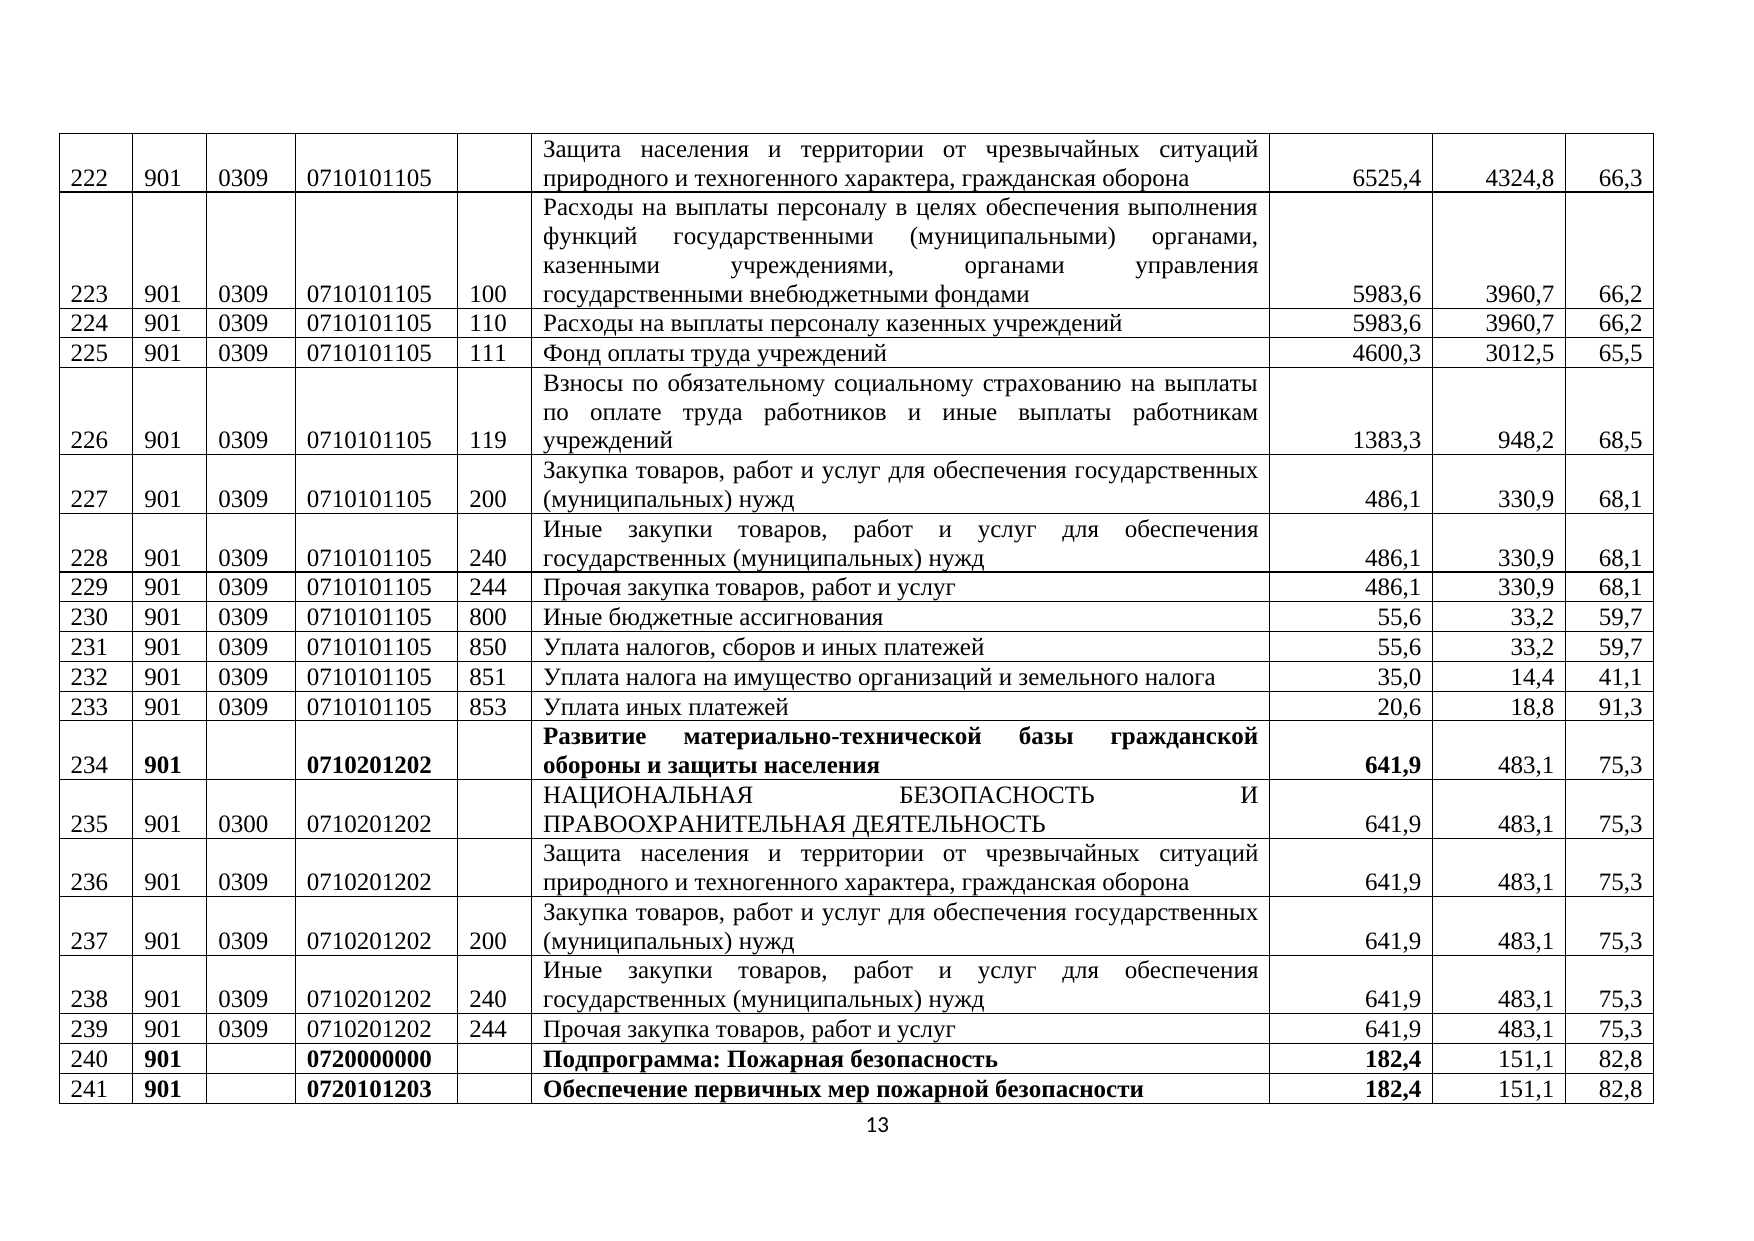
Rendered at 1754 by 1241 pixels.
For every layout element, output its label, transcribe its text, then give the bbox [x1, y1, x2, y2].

table_cell 948,2 [1433, 368, 1565, 454]
table_cell 483,1 [1433, 1014, 1565, 1043]
table_cell Закупка товаров, работ и услуг для обеспечения государственных (муниципальных) нужд [532, 897, 1269, 954]
table_cell 110 [458, 309, 531, 337]
table_cell Развитие материально-технической базы гражданской обороны и защиты населения [532, 721, 1269, 779]
table_cell 5983,6 [1270, 309, 1432, 337]
table_cell [458, 780, 531, 837]
table_cell 0309 [207, 368, 295, 454]
table_cell 901 [133, 1014, 206, 1043]
table_cell 330,9 [1433, 514, 1565, 571]
table_cell 0710101105 [296, 455, 457, 513]
table_cell 41,1 [1566, 662, 1653, 691]
table_cell 0710201202 [296, 839, 457, 896]
table_cell 66,2 [1566, 309, 1653, 337]
table_cell 641,9 [1270, 956, 1432, 1013]
table_cell 75,3 [1566, 721, 1653, 779]
table_cell 0710101105 [296, 514, 457, 571]
table_cell 233 [60, 692, 132, 720]
table_cell 483,1 [1433, 839, 1565, 896]
table_cell 0710201202 [296, 721, 457, 779]
table_cell 800 [458, 602, 531, 631]
table_cell 222 [60, 134, 132, 191]
table_cell 0710101105 [296, 632, 457, 661]
table_cell 901 [133, 455, 206, 513]
table_cell 0309 [207, 573, 295, 601]
table_cell НАЦИОНАЛЬНАЯ БЕЗОПАСНОСТЬ И ПРАВООХРАНИТЕЛЬНАЯ ДЕЯТЕЛЬНОСТЬ [532, 780, 1269, 837]
table_cell [207, 721, 295, 779]
table_cell 0710101105 [296, 662, 457, 691]
table_cell 0710101105 [296, 368, 457, 454]
table_cell 229 [60, 573, 132, 601]
table_cell 486,1 [1270, 514, 1432, 571]
table_cell 0309 [207, 692, 295, 720]
table_cell 3012,5 [1433, 338, 1565, 367]
table_cell 1383,3 [1270, 368, 1432, 454]
table_cell 0300 [207, 780, 295, 837]
table_cell 0710101105 [296, 193, 457, 307]
table_cell 0309 [207, 1014, 295, 1043]
table_cell 59,7 [1566, 632, 1653, 661]
table_cell 182,4 [1270, 1074, 1432, 1102]
table_cell 0309 [207, 956, 295, 1013]
table_cell 0710201202 [296, 956, 457, 1013]
table_cell 100 [458, 193, 531, 307]
table_cell 75,3 [1566, 839, 1653, 896]
table_cell 68,5 [1566, 368, 1653, 454]
table_cell 235 [60, 780, 132, 837]
table_cell 901 [133, 573, 206, 601]
table_cell 486,1 [1270, 573, 1432, 601]
table_cell Обеспечение первичных мер пожарной безопасности [532, 1074, 1269, 1102]
table_cell 901 [133, 721, 206, 779]
table_cell Фонд оплаты труда учреждений [532, 338, 1269, 367]
table_cell 641,9 [1270, 839, 1432, 896]
table_cell 91,3 [1566, 692, 1653, 720]
table_cell [458, 839, 531, 896]
table_cell 3960,7 [1433, 309, 1565, 337]
table_cell 227 [60, 455, 132, 513]
table_cell 483,1 [1433, 721, 1565, 779]
table_cell 851 [458, 662, 531, 691]
table_cell 4324,8 [1433, 134, 1565, 191]
table_cell Уплата иных платежей [532, 692, 1269, 720]
table_cell 119 [458, 368, 531, 454]
table_cell 75,3 [1566, 956, 1653, 1013]
table_cell 901 [133, 309, 206, 337]
table_cell 239 [60, 1014, 132, 1043]
table_cell 850 [458, 632, 531, 661]
table_cell 0309 [207, 134, 295, 191]
table_cell 5983,6 [1270, 193, 1432, 307]
table_cell Уплата налога на имущество организаций и земельного налога [532, 662, 1269, 691]
table_cell 111 [458, 338, 531, 367]
table_cell 0309 [207, 602, 295, 631]
table_cell 241 [60, 1074, 132, 1102]
table_cell 901 [133, 662, 206, 691]
table_cell Подпрограмма: Пожарная безопасность [532, 1044, 1269, 1073]
table_cell 65,5 [1566, 338, 1653, 367]
table_cell Взносы по обязательному социальному страхованию на выплаты по оплате труда работников и иные выплаты работникам учреждений [532, 368, 1269, 454]
table_cell Иные закупки товаров, работ и услуг для обеспечения государственных (муниципальных) нужд [532, 956, 1269, 1013]
table_cell 55,6 [1270, 632, 1432, 661]
table_cell 182,4 [1270, 1044, 1432, 1073]
table_cell Защита населения и территории от чрезвычайных ситуаций природного и техногенного характера, гражданская оборона [532, 839, 1269, 896]
table_cell 901 [133, 514, 206, 571]
table_cell Расходы на выплаты персоналу в целях обеспечения выполнения функций государственными (муниципальными) органами, казенными учреждениями, органами управления государственными внебюджетными фондами [532, 193, 1269, 307]
table_cell 151,1 [1433, 1074, 1565, 1102]
table_cell 224 [60, 309, 132, 337]
table_cell 901 [133, 692, 206, 720]
table_cell 244 [458, 1014, 531, 1043]
table_cell 223 [60, 193, 132, 307]
table_cell 641,9 [1270, 897, 1432, 954]
table_cell 232 [60, 662, 132, 691]
table_cell 901 [133, 780, 206, 837]
table_cell 0309 [207, 309, 295, 337]
table_cell 3960,7 [1433, 193, 1565, 307]
table_cell 234 [60, 721, 132, 779]
table_cell 240 [60, 1044, 132, 1073]
table_cell [458, 134, 531, 191]
table_cell 238 [60, 956, 132, 1013]
table_cell 641,9 [1270, 780, 1432, 837]
table_cell 0710201202 [296, 780, 457, 837]
table_cell 901 [133, 602, 206, 631]
table_cell 901 [133, 368, 206, 454]
table_cell Иные бюджетные ассигнования [532, 602, 1269, 631]
table_cell 483,1 [1433, 956, 1565, 1013]
table_cell 483,1 [1433, 780, 1565, 837]
table_cell Защита населения и территории от чрезвычайных ситуаций природного и техногенного характера, гражданская оборона [532, 134, 1269, 191]
table_cell [207, 1074, 295, 1102]
table_cell 14,4 [1433, 662, 1565, 691]
table_cell Закупка товаров, работ и услуг для обеспечения государственных (муниципальных) нужд [532, 455, 1269, 513]
table_cell 230 [60, 602, 132, 631]
table_cell 901 [133, 632, 206, 661]
table_cell 853 [458, 692, 531, 720]
table_cell 236 [60, 839, 132, 896]
table_cell 0309 [207, 455, 295, 513]
table_cell 0309 [207, 897, 295, 954]
table_cell 901 [133, 897, 206, 954]
table_cell 0309 [207, 514, 295, 571]
table_cell [458, 1074, 531, 1102]
table_cell Прочая закупка товаров, работ и услуг [532, 573, 1269, 601]
table_cell 82,8 [1566, 1074, 1653, 1102]
table_cell 237 [60, 897, 132, 954]
table_cell 200 [458, 455, 531, 513]
table_cell 0710101105 [296, 602, 457, 631]
table_cell 82,8 [1566, 1044, 1653, 1073]
table_cell 18,8 [1433, 692, 1565, 720]
table_cell 66,2 [1566, 193, 1653, 307]
table_cell 901 [133, 839, 206, 896]
table_cell 0710101105 [296, 338, 457, 367]
table_cell 200 [458, 897, 531, 954]
table_cell Расходы на выплаты персоналу казенных учреждений [532, 309, 1269, 337]
table_cell 901 [133, 1074, 206, 1102]
table_cell 75,3 [1566, 897, 1653, 954]
table_cell 641,9 [1270, 1014, 1432, 1043]
table_cell 901 [133, 134, 206, 191]
table_cell 6525,4 [1270, 134, 1432, 191]
table_cell 901 [133, 956, 206, 1013]
table_cell 901 [133, 1044, 206, 1073]
table_cell 151,1 [1433, 1044, 1565, 1073]
table_cell 901 [133, 193, 206, 307]
table_cell 4600,3 [1270, 338, 1432, 367]
table_cell 0309 [207, 632, 295, 661]
table_cell 228 [60, 514, 132, 571]
table_cell 75,3 [1566, 780, 1653, 837]
table_cell 225 [60, 338, 132, 367]
table_cell 486,1 [1270, 455, 1432, 513]
table_cell 33,2 [1433, 632, 1565, 661]
table_cell [458, 721, 531, 779]
table_cell [207, 1044, 295, 1073]
table_cell 244 [458, 573, 531, 601]
table_cell 66,3 [1566, 134, 1653, 191]
table_cell 240 [458, 514, 531, 571]
table_cell 231 [60, 632, 132, 661]
table_cell 33,2 [1433, 602, 1565, 631]
table_cell 0710101105 [296, 134, 457, 191]
table_cell Уплата налогов, сборов и иных платежей [532, 632, 1269, 661]
table_cell [458, 1044, 531, 1073]
table_cell 0309 [207, 338, 295, 367]
table_cell 68,1 [1566, 514, 1653, 571]
table_cell 68,1 [1566, 573, 1653, 601]
table_cell 0720101203 [296, 1074, 457, 1102]
table_cell 20,6 [1270, 692, 1432, 720]
table_cell 240 [458, 956, 531, 1013]
table_cell 330,9 [1433, 573, 1565, 601]
table_cell 483,1 [1433, 897, 1565, 954]
table_cell 0309 [207, 662, 295, 691]
table_cell 0710101105 [296, 573, 457, 601]
table_cell 0720000000 [296, 1044, 457, 1073]
table_cell Иные закупки товаров, работ и услуг для обеспечения государственных (муниципальных) нужд [532, 514, 1269, 571]
table_cell 226 [60, 368, 132, 454]
table_cell 641,9 [1270, 721, 1432, 779]
table_cell 55,6 [1270, 602, 1432, 631]
table_cell 59,7 [1566, 602, 1653, 631]
table_cell 0710101105 [296, 692, 457, 720]
table_cell 75,3 [1566, 1014, 1653, 1043]
table_cell 0710101105 [296, 309, 457, 337]
table_cell 0309 [207, 193, 295, 307]
table_cell Прочая закупка товаров, работ и услуг [532, 1014, 1269, 1043]
table_cell 901 [133, 338, 206, 367]
table_cell 0710201202 [296, 897, 457, 954]
table_cell 0710201202 [296, 1014, 457, 1043]
table_cell 68,1 [1566, 455, 1653, 513]
table_cell 35,0 [1270, 662, 1432, 691]
table_cell 330,9 [1433, 455, 1565, 513]
table_cell 0309 [207, 839, 295, 896]
